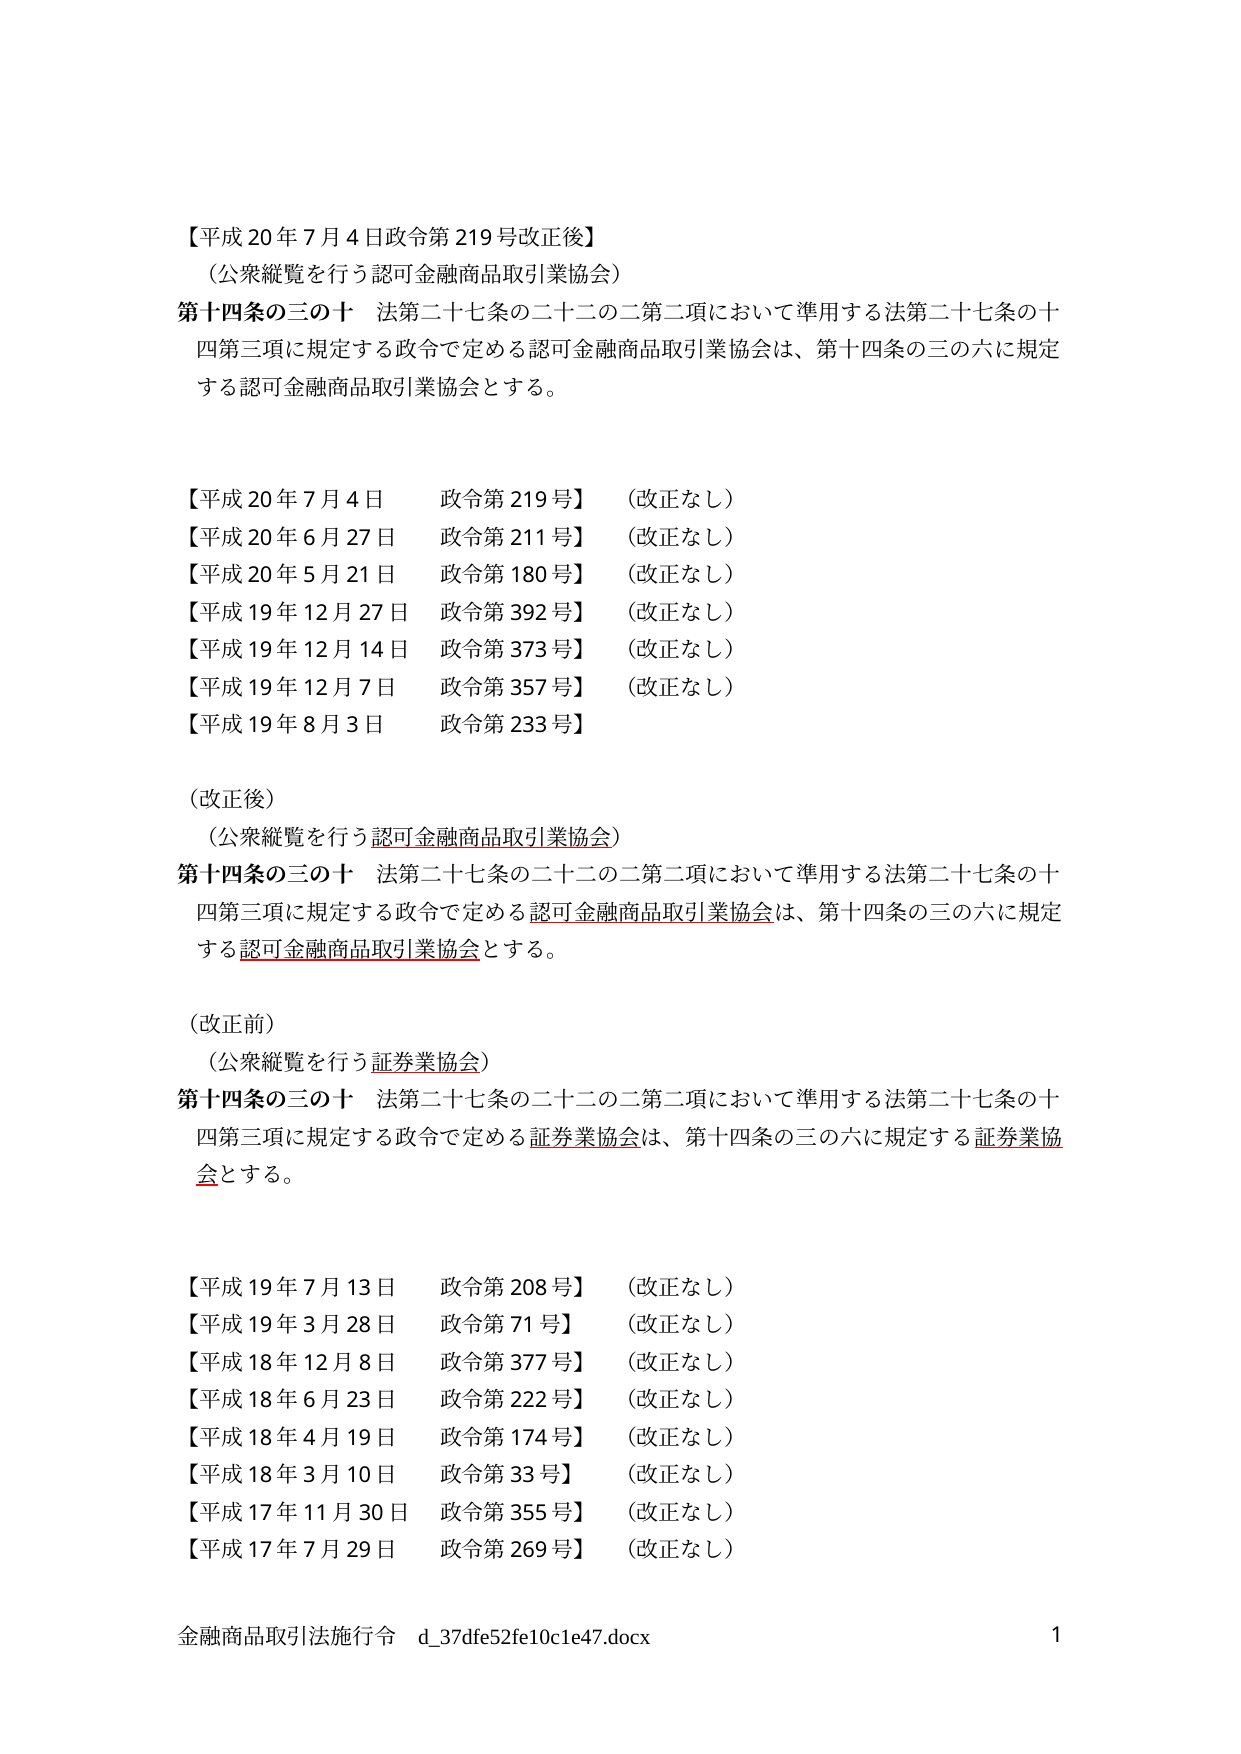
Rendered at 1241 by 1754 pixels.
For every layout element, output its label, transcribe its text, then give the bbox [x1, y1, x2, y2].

text （改正後） [177, 779, 1063, 817]
text 【平成19年7月13日 政令第208号】 （改正なし） [177, 1267, 1063, 1304]
text 【平成17年11月30日 政令第355号】 （改正なし） [177, 1492, 1063, 1529]
text 【平成19年3月28日 政令第71号】 （改正なし） [177, 1304, 1063, 1342]
text 【平成20年5月21日 政令第180号】 （改正なし） [177, 554, 1063, 592]
text （公衆縦覧を行う証券業協会） [196, 1042, 1063, 1079]
text 【平成20年6月27日 政令第211号】 （改正なし） [177, 517, 1063, 554]
text 【平成19年12月14日 政令第373号】 （改正なし） [177, 629, 1063, 667]
text 【平成18年3月10日 政令第33号】 （改正なし） [177, 1454, 1063, 1492]
text （公衆縦覧を行う認可金融商品取引業協会） [196, 817, 1063, 854]
text 【平成18年12月8日 政令第377号】 （改正なし） [177, 1342, 1063, 1379]
text （公衆縦覧を行う認可金融商品取引業協会） [196, 254, 1063, 292]
text 【平成18年4月19日 政令第174号】 （改正なし） [177, 1417, 1063, 1454]
text 第十四条の三の十 法第二十七条の二十二の二第二項において準用する法第二十七条の十四第三項に規定する政令で定める証券業協会は、第十四条の三の六に規定する証券業協会とする。 [177, 1079, 1063, 1192]
text 【平成19年12月27日 政令第392号】 （改正なし） [177, 592, 1063, 629]
text （改正前） [177, 1004, 1063, 1042]
text 第十四条の三の十 法第二十七条の二十二の二第二項において準用する法第二十七条の十四第三項に規定する政令で定める認可金融商品取引業協会は、第十四条の三の六に規定する認可金融商品取引業協会とする。 [177, 854, 1063, 967]
text 【平成18年6月23日 政令第222号】 （改正なし） [177, 1379, 1063, 1417]
text 第十四条の三の十 法第二十七条の二十二の二第二項において準用する法第二十七条の十四第三項に規定する政令で定める認可金融商品取引業協会は、第十四条の三の六に規定する認可金融商品取引業協会とする。 [177, 292, 1063, 404]
text 【平成19年8月3日 政令第233号】 [177, 704, 1063, 742]
text 【平成20年7月4日 政令第219号】 （改正なし） [177, 479, 1063, 517]
text 【平成17年7月29日 政令第269号】 （改正なし） [177, 1529, 1063, 1567]
text 【平成19年12月7日 政令第357号】 （改正なし） [177, 667, 1063, 704]
text 【平成20年7月4日政令第219号改正後】 [177, 217, 1063, 254]
